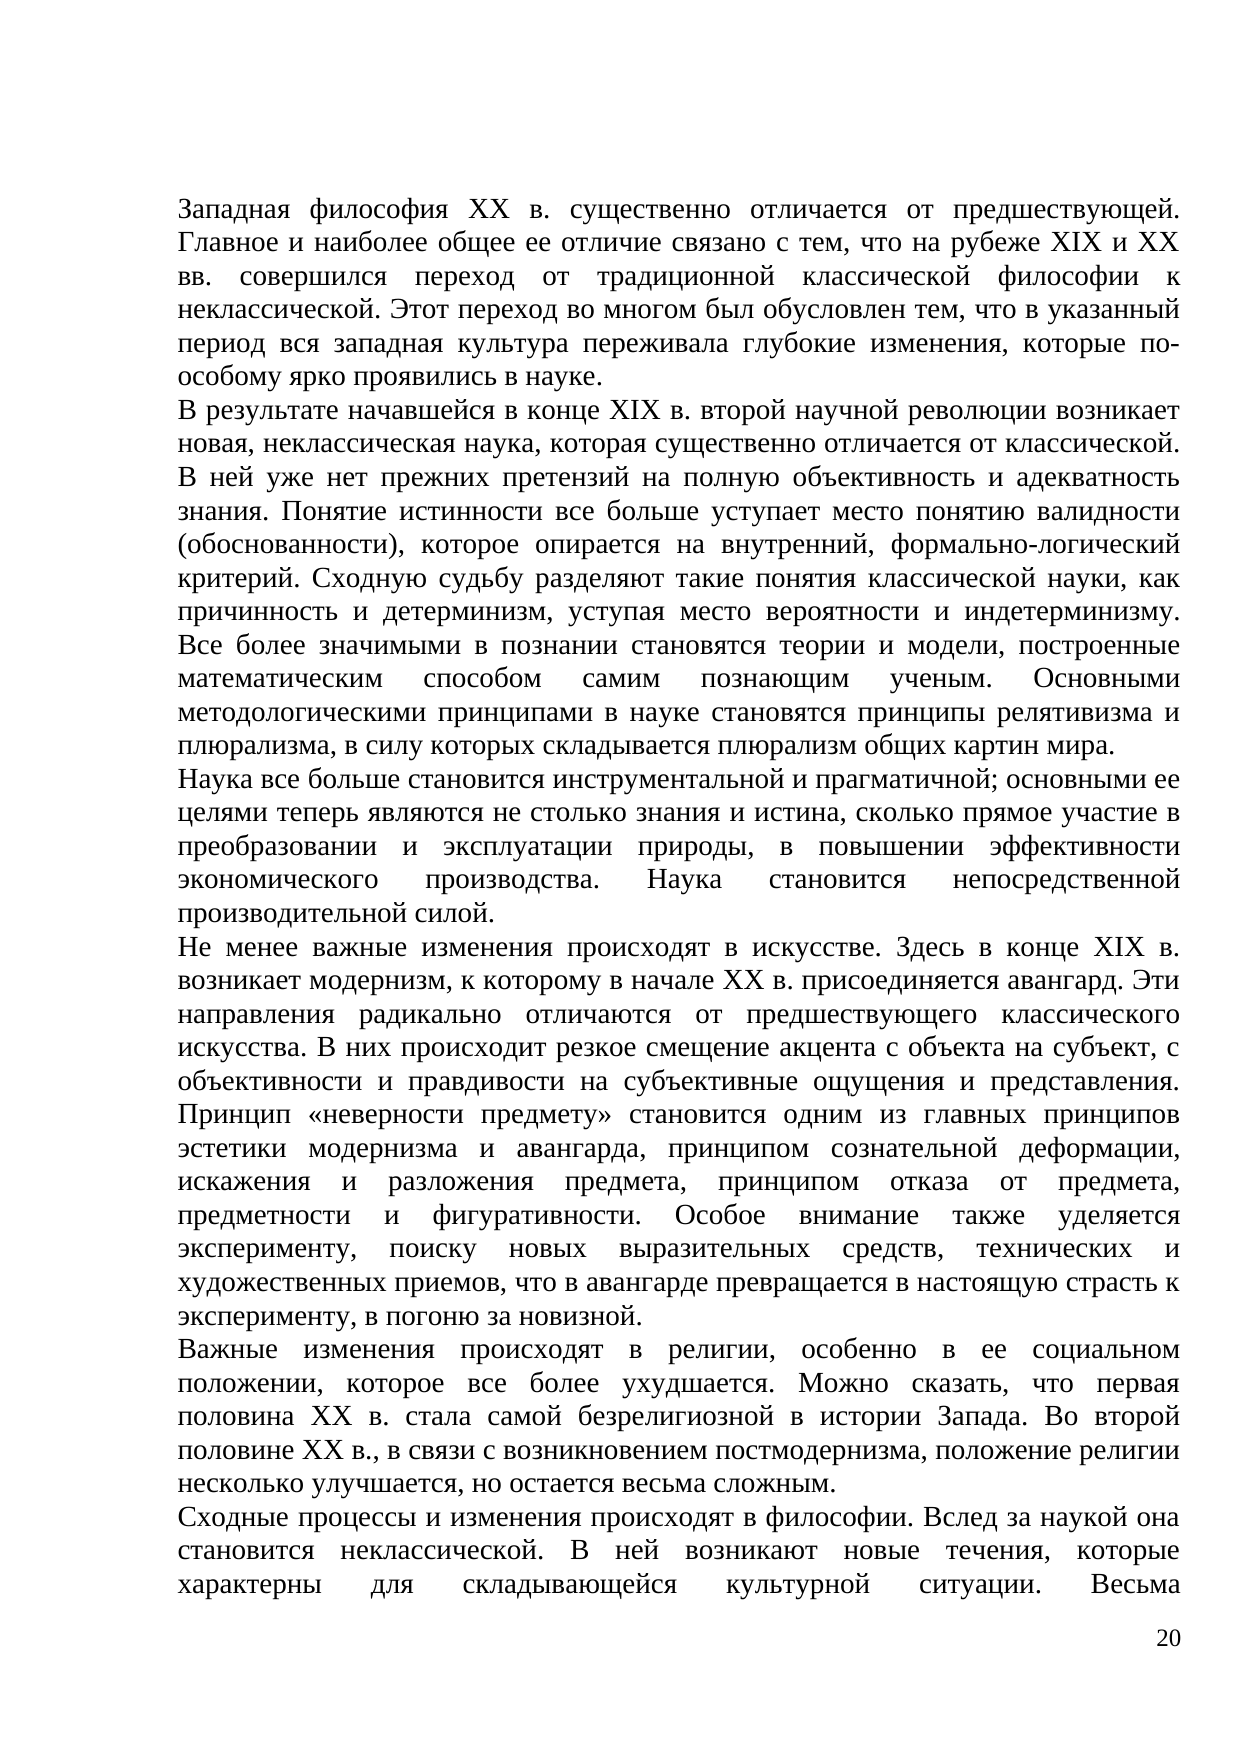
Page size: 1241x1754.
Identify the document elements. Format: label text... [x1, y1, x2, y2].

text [177, 1499, 1181, 1599]
text Западная философия XX в. существенно отличается от предшествующей. Главное и наиболее общее ее отличие связано с тем, что на рубеже XIX и XX вв. совершился переход от традиционной классической философии к неклассической. Этот переход во многом был обусловлен тем, что в указанный период вся западная культура переживала глубокие изменения, которые по-особому ярко проявились в науке. [177, 191, 1181, 392]
text Наука все больше становится инструментальной и прагматичной; основными ее целями теперь являются не столько знания и истина, сколько прямое участие в преобразовании и эксплуатации природы, в повышении эффективности экономического производства. Наука становится непосредственной производительной силой. [177, 761, 1181, 929]
text Не менее важные изменения происходят в искусстве. Здесь в конце XIX в. возникает модернизм, к которому в начале XX в. присоединяется авангард. Эти направления радикально отличаются от предшествующего классического искусства. В них происходит резкое смещение акцента с объекта на субъект, с объективности и правдивости на субъективные ощущения и представления. Принцип «неверности предмету» становится одним из главных принципов эстетики модернизма и авангарда, принципом сознательной деформации, искажения и разложения предмета, принципом отказа от предмета, предметности и фигуративности. Особое внимание также уделяется эксперименту, поиску новых выразительных средств, технических и художественных приемов, что в авангарде превращается в настоящую страсть к эксперименту, в погоню за новизной. [177, 929, 1181, 1331]
text Важные изменения происходят в религии, особенно в ее социальном положении, которое все более ухудшается. Можно сказать, что первая половина XX в. стала самой безрелигиозной в истории Запада. Во второй половине XX в., в связи с возникновением постмодернизма, положение религии несколько улучшается, но остается весьма сложным. [177, 1331, 1181, 1499]
text В результате начавшейся в конце XIX в. второй научной революции возникает новая, неклассическая наука, которая существенно отличается от классической. В ней уже нет прежних претензий на полную объективность и адекватность знания. Понятие истинности все больше уступает место понятию валидности (обоснованности), которое опирается на внутренний, формально-логический критерий. Сходную судьбу разделяют такие понятия классической науки, как причинность и детерминизм, уступая место вероятности и индетерминизму. Все более значимыми в познании становятся теории и модели, построенные математическим способом самим познающим ученым. Основными методологическими принципами в науке становятся принципы релятивизма и плюрализма, в силу которых складывается плюрализм общих картин мира. [177, 392, 1181, 761]
